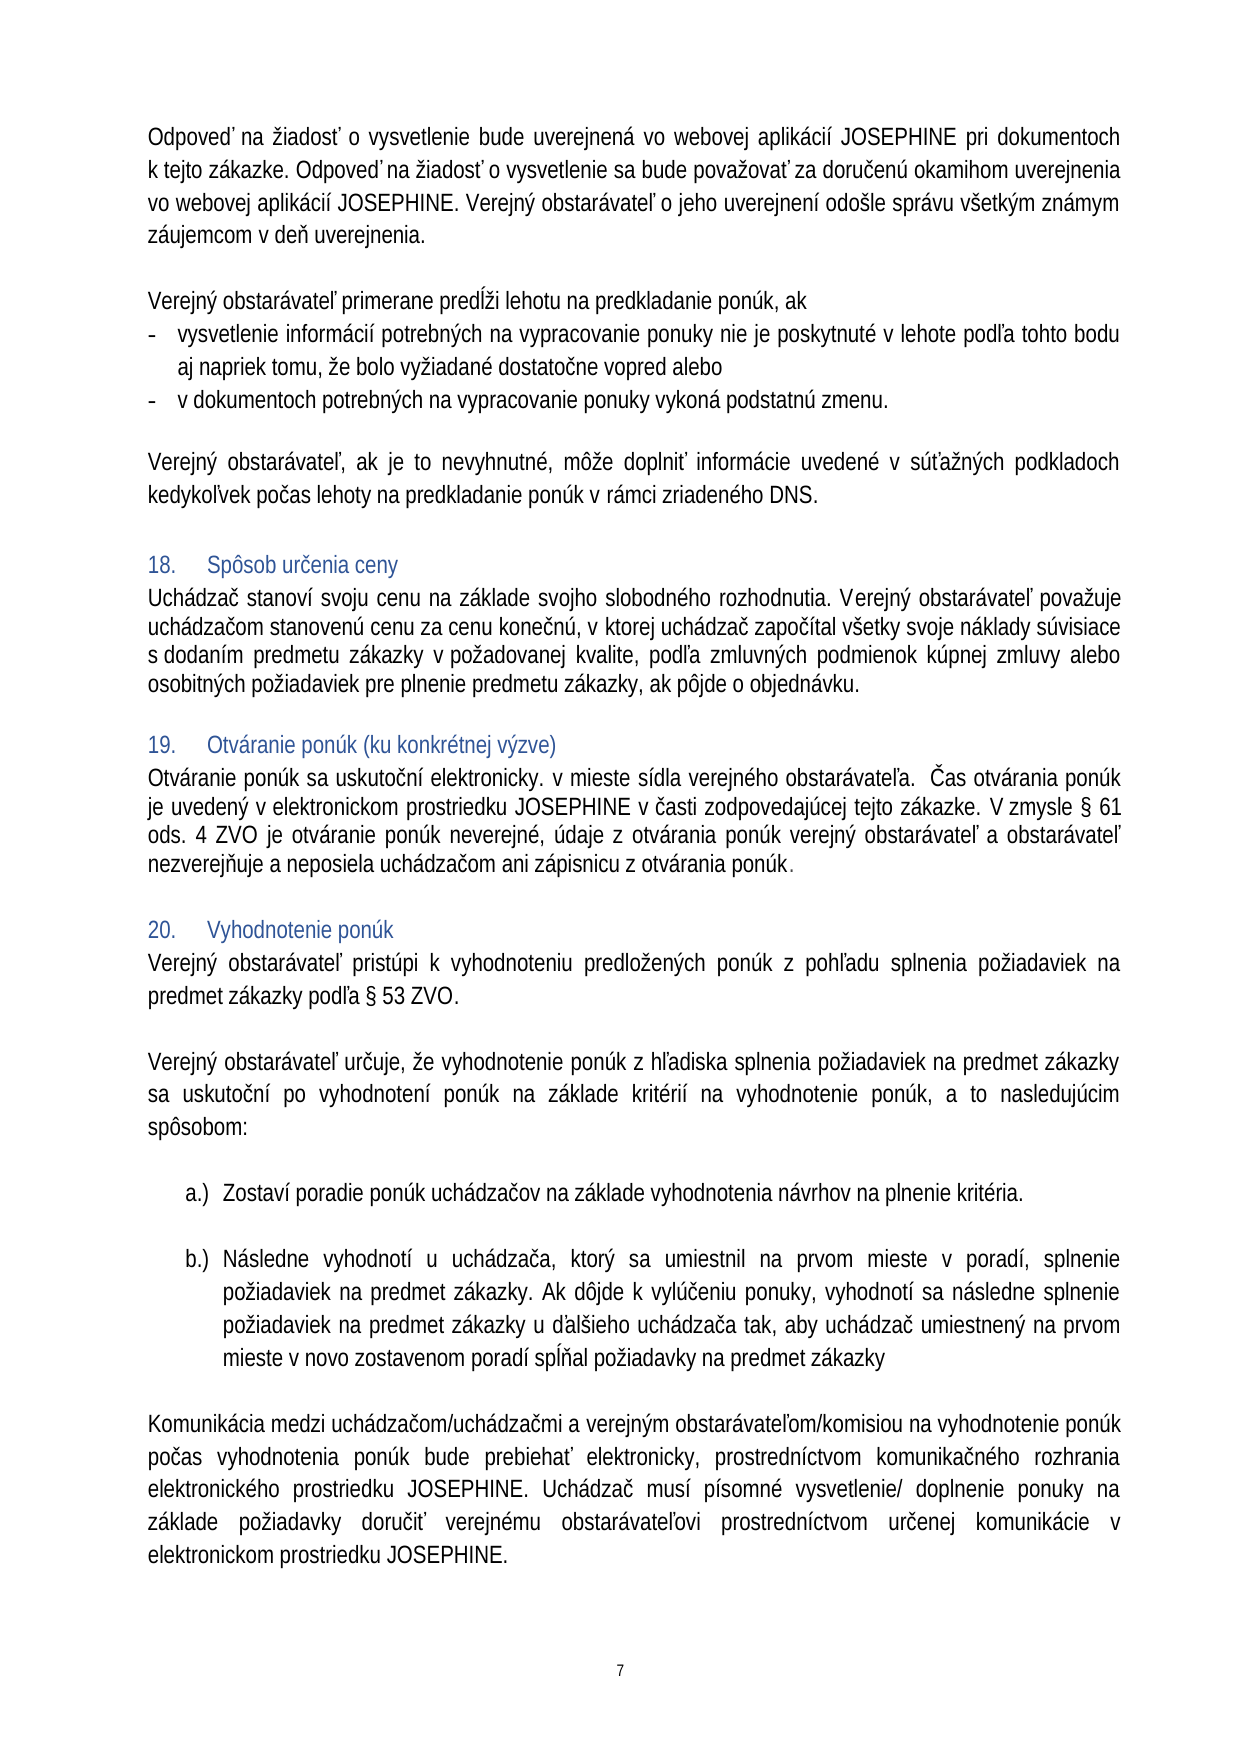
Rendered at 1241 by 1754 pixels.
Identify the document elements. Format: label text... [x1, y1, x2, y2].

list Následne vyhodnotí u uchádzača, ktorý sa umiestnil na prvom mieste v poradí, splnenie požiadaviek na predmet zákazky. Ak dôjde k vylúčeniu ponuky, vyhodnotí sa následne splnenie požiadaviek na predmet zákazky u ďalšieho uchádzača tak, aby uchádzač umiestnený na prvom mieste v novo zostavenom poradí spĺňal požiadavky na predmet zákazky [185, 1244, 1122, 1371]
subtitle Vyhodnotenie ponúk [148, 915, 1122, 943]
text Verejný obstarávateľ určuje, že vyhodnotenie ponúk z hľadiska splnenia požiadaviek na predmet zákazky sa uskutoční po vyhodnotení ponúk na základe kritérií na vyhodnotenie ponúk, a to nasledujúcim spôsobom: [148, 1047, 1122, 1141]
subtitle Otváranie ponúk (ku konkrétnej výzve) [148, 730, 1122, 759]
subtitle Spôsob určenia ceny [148, 550, 1122, 579]
text Verejný obstarávateľ, ak je to nevyhnutné, môže doplniť informácie uvedené v súťažných podkladoch kedykoľvek počas lehoty na predkladanie ponúk v rámci zriadeného DNS. [148, 447, 1122, 509]
list Zostaví poradie ponúk uchádzačov na základe vyhodnotenia návrhov na plnenie kritéria. [185, 1178, 1122, 1207]
text Verejný obstarávateľ primerane predĺži lehotu na predkladanie ponúk, ak [148, 286, 1122, 315]
list Komunikácia medzi uchádzačom/uchádzačmi a verejným obstarávateľom/komisiou na vyhodnotenie ponúk počas vyhodnotenia ponúk bude prebiehať elektronicky, prostredníctvom komunikačného rozhrania elektronického prostriedku JOSEPHINE. Uchádzač musí písomné vysvetlenie/ doplnenie ponuky na základe požiadavky doručiť verejnému obstarávateľovi prostredníctvom určenej komunikácie v elektronickom prostriedku JOSEPHINE. [148, 1409, 1122, 1569]
list v dokumentoch potrebných na vypracovanie ponuky vykoná podstatnú zmenu. [148, 385, 1122, 414]
list vysvetlenie informácií potrebných na vypracovanie ponuky nie je poskytnuté v lehote podľa tohto bodu aj napriek tomu, že bolo vyžiadané dostatočne vopred alebo [148, 319, 1122, 381]
list Otváranie ponúk sa uskutoční elektronicky. v mieste sídla verejného obstarávateľa. Čas otvárania ponúk je uvedený v elektronickom prostriedku JOSEPHINE v časti zodpovedajúcej tejto zákazke. V zmysle § 61 ods. 4 ZVO je otváranie ponúk neverejné, údaje z otvárania ponúk verejný obstarávateľ a obstarávateľ nezverejňuje a neposiela uchádzačom ani zápisnicu z otvárania ponúk. [148, 763, 1122, 878]
list Verejný obstarávateľ pristúpi k vyhodnoteniu predložených ponúk z pohľadu splnenia požiadaviek na predmet zákazky podľa § 53 ZVO. [148, 948, 1122, 1009]
text Uchádzač stanoví svoju cenu na základe svojho slobodného rozhodnutia. Verejný obstarávateľ považuje uchádzačom stanovenú cenu za cenu konečnú, v ktorej uchádzač započítal všetky svoje náklady súvisiace s dodaním predmetu zákazky v požadovanej kvalite, podľa zmluvných podmienok kúpnej zmluvy alebo osobitných požiadaviek pre plnenie predmetu zákazky, ak pôjde o objednávku. [148, 583, 1122, 697]
text Odpoveď na žiadosť o vysvetlenie bude uverejnená vo webovej aplikácií JOSEPHINE pri dokumentoch k tejto zákazke. Odpoveď na žiadosť o vysvetlenie sa bude považovať za doručenú okamihom uverejnenia vo webovej aplikácií JOSEPHINE. Verejný obstarávateľ o jeho uverejnení odošle správu všetkým známym záujemcom v deň uverejnenia. [148, 122, 1122, 249]
